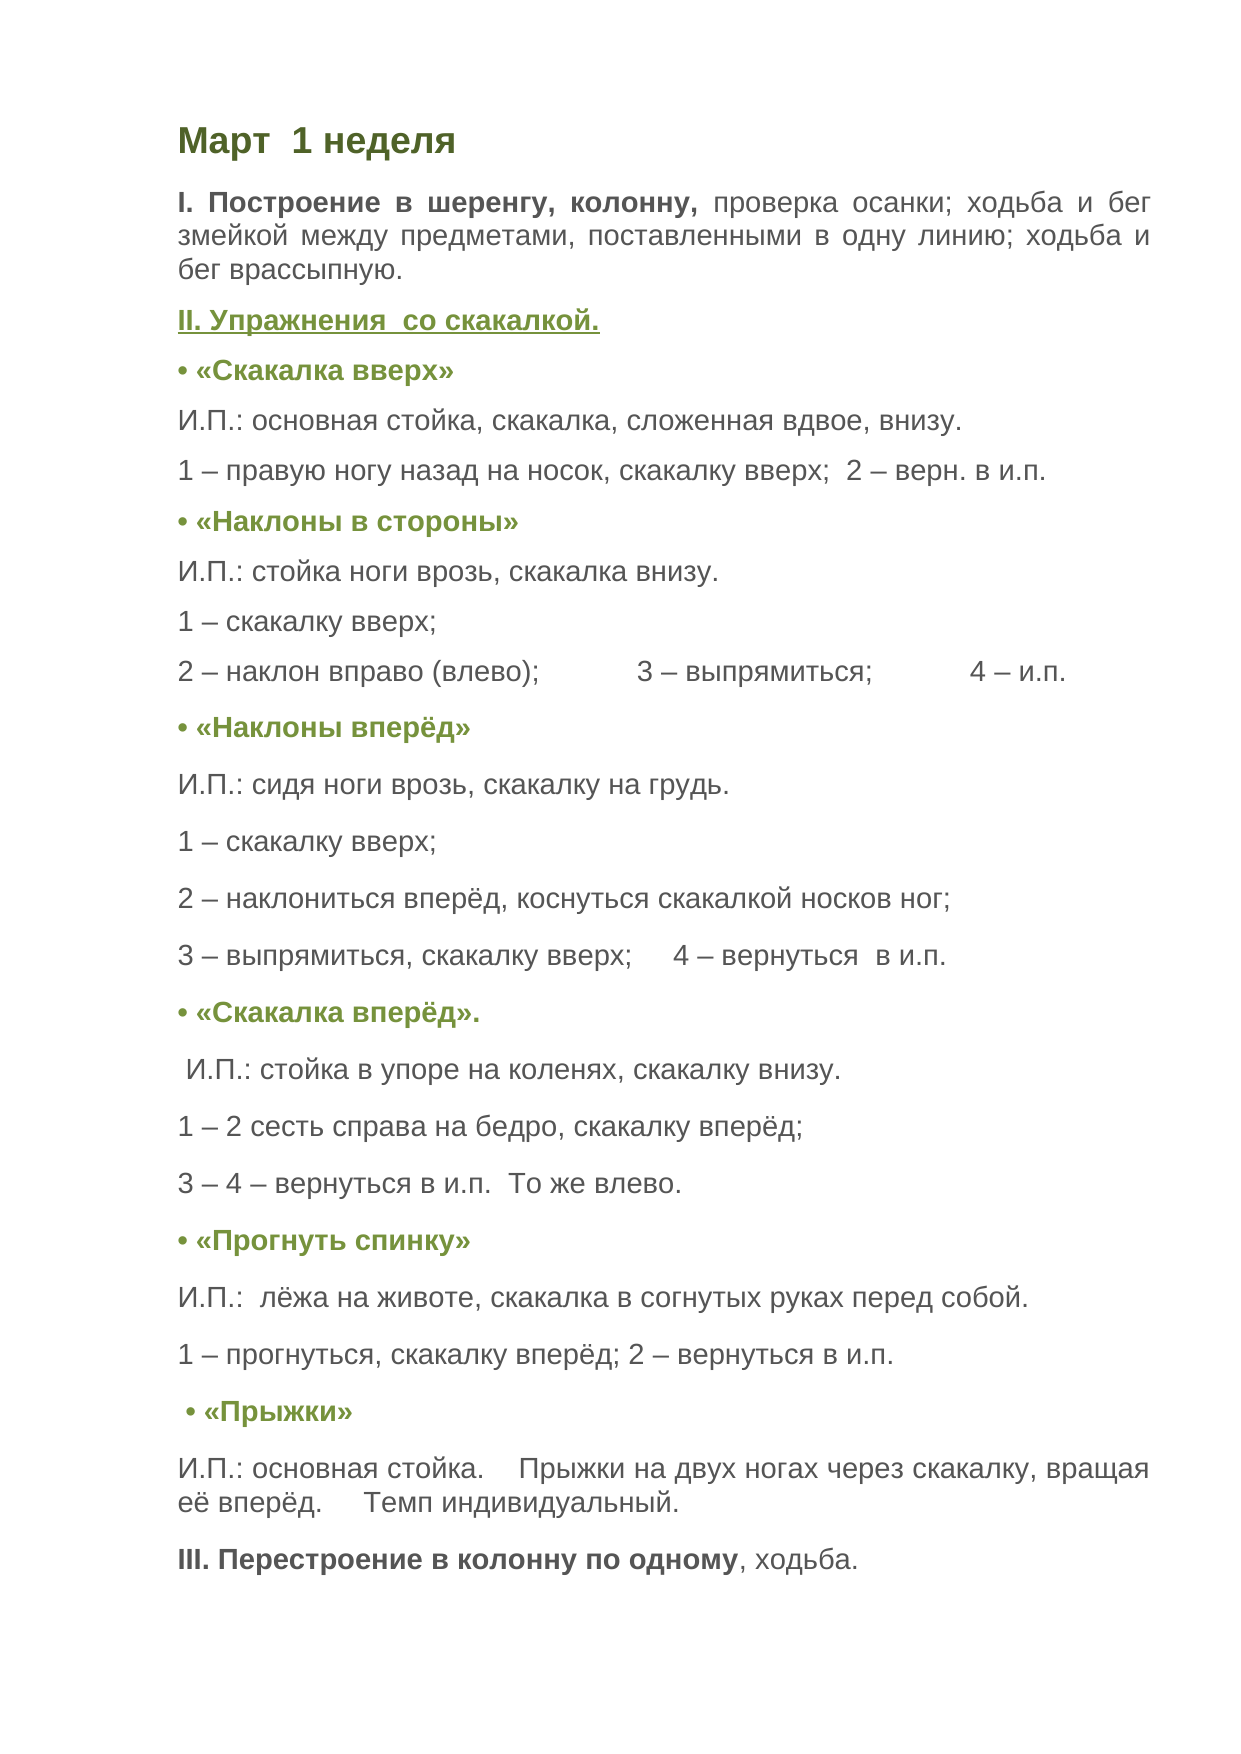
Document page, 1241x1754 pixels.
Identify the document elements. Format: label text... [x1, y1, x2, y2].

text • «Прогнуть спинку» [177, 1223, 1152, 1257]
text I. Построение в шеренгу, колонну, проверка осанки; ходьба и бег змейкой между предметами, поставленными в одну линию; ходьба и бег врассыпную. [177, 185, 1152, 285]
text 1 – 2 сесть справа на бедро, скакалку вперёд; [177, 1109, 1152, 1143]
text III. Перестроение в колонну по одному, ходьба. [177, 1542, 1152, 1575]
text И.П.: основная стойка. Прыжки на двух ногах через скакалку, вращая её вперёд. Темп индивидуальный. [177, 1451, 1152, 1518]
text 1 – правую ногу назад на носок, скакалку вверх; 2 – верн. в и.п. [177, 459, 1152, 486]
text 3 – выпрямиться, скакалку вверх; 4 – вернуться в и.п. [177, 938, 1152, 972]
text • «Скакалка вперёд». [177, 995, 1152, 1029]
text II. Упражнения со скакалкой. [177, 309, 1152, 336]
text И.П.: стойка ноги врозь, скакалка внизу. [177, 560, 1152, 587]
text Март 1 неделя [177, 118, 1152, 161]
text И.П.: основная стойка, скакалка, сложенная вдвое, внизу. [177, 409, 1152, 436]
text • «Скакалка вверх» [177, 359, 1152, 386]
text 2 – наклониться вперёд, коснуться скакалкой носков ног; [177, 881, 1152, 915]
text 1 – прогнуться, скакалку вперёд; 2 – вернуться в и.п. [177, 1337, 1152, 1371]
text 2 – наклон вправо (влево); 3 – выпрямиться; 4 – и.п. [524, 660, 1152, 687]
text И.П.: стойка в упоре на коленях, скакалку внизу. [177, 1052, 1152, 1086]
text • «Прыжки» [177, 1394, 1152, 1428]
text 2 – наклон вправо (влево); 3 – выпрямиться; 4 – и.п. [177, 660, 438, 687]
text И.П.: сидя ноги врозь, скакалку на грудь. [177, 767, 1152, 801]
text 1 – скакалку вверх; [177, 824, 1152, 858]
text 3 – 4 – вернуться в и.п. То же влево. [177, 1166, 1152, 1200]
text • «Наклоны в стороны» [177, 509, 1152, 536]
text 1 – скакалку вверх; [177, 610, 1152, 637]
text • «Наклоны вперёд» [177, 710, 1152, 744]
text И.П.: лёжа на животе, скакалка в согнутых руках перед собой. [177, 1280, 1152, 1314]
